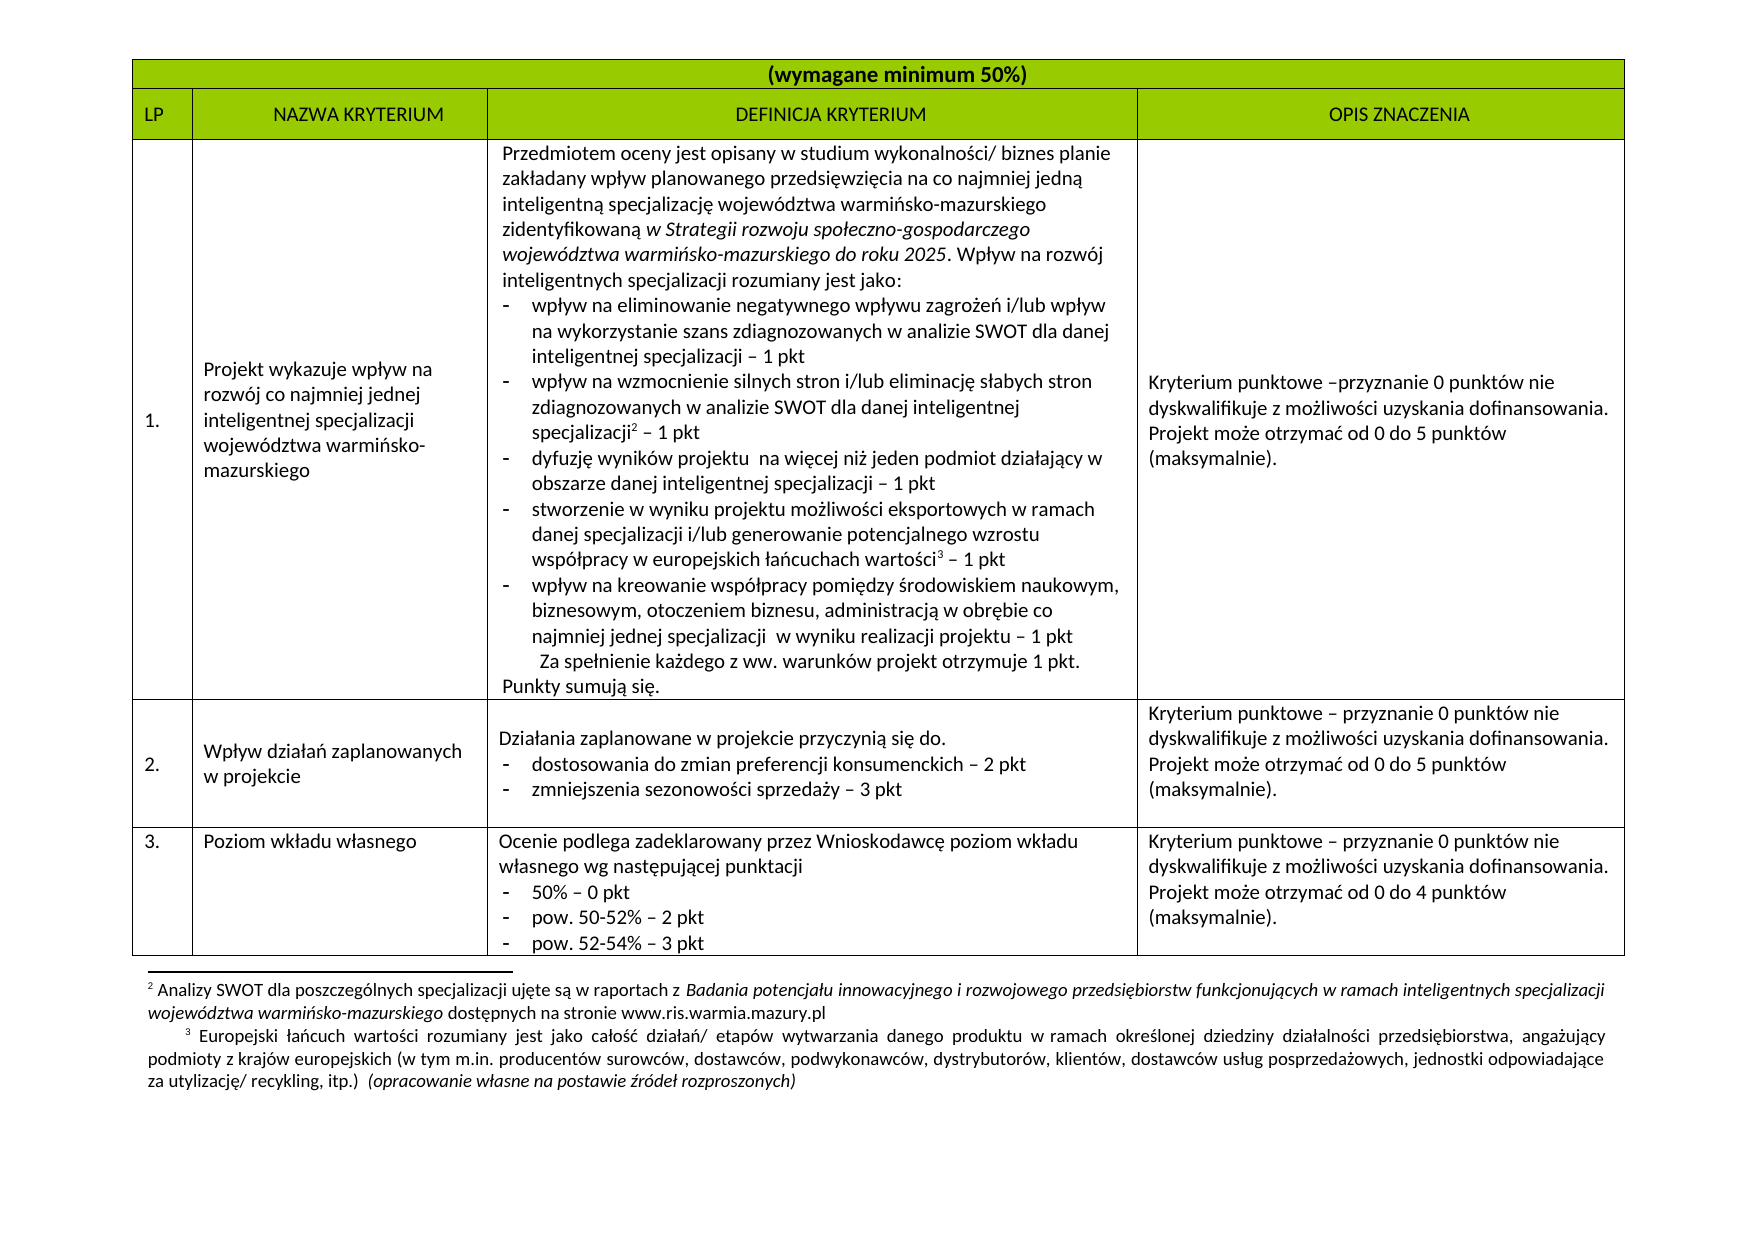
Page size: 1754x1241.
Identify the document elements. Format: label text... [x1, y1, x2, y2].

table_cell 2. [133, 700, 192, 827]
table_cell Wpływ działań zaplanowanych w projekcie [193, 700, 487, 827]
table_cell Kryterium punktowe – przyznanie 0 punktów nie dyskwalifikuje z możliwości uzyskania dofinansowania. Projekt może otrzymać od 0 do 5 punktów (maksymalnie). [1138, 700, 1624, 827]
table_cell OPIS ZNACZENIA [1138, 89, 1624, 139]
table_cell Działania zaplanowane w projekcie przyczynią się do. dostosowania do zmian preferencji konsumenckich – 2 pkt zmniejszenia sezonowości sprzedaży – 3 pkt [488, 700, 1137, 827]
table_cell 1. [133, 140, 192, 699]
table_cell LP [133, 89, 192, 139]
table_cell NAZWA KRYTERIUM [193, 89, 487, 139]
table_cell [1138, 828, 1624, 955]
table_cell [488, 828, 1137, 955]
table_cell Projekt wykazuje wpływ na rozwój co najmniej jednej inteligentnej specjalizacji województwa warmińsko-mazurskiego [193, 140, 487, 699]
table_cell DEFINICJA KRYTERIUM [488, 89, 1137, 139]
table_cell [193, 828, 487, 955]
table_cell Przedmiotem oceny jest opisany w studium wykonalności/ biznes planie zakładany wpływ planowanego przedsięwzięcia na co najmniej jedną inteligentną specjalizację województwa warmińsko-mazurskiego zidentyfikowaną w Strategii rozwoju społeczno-gospodarczego województwa warmińsko-mazurskiego do roku 2025. Wpływ na rozwój inteligentnych specjalizacji rozumiany jest jako: wpływ na eliminowanie negatywnego wpływu zagrożeń i/lub wpływ na wykorzystanie szans zdiagnozowanych w analizie SWOT dla danej inteligentnej specjalizacji – 1 pkt wpływ na wzmocnienie silnych stron i/lub eliminację słabych stron zdiagnozowanych w analizie SWOT dla danej inteligentnej specjalizacji – 1 pkt dyfuzję wyników projektu na więcej niż jeden podmiot działający w obszarze danej inteligentnej specjalizacji – 1 pkt stworzenie w wyniku projektu możliwości eksportowych w ramach danej specjalizacji i/lub generowanie potencjalnego wzrostu współpracy w europejskich łańcuchach wartości – 1 pkt wpływ na kreowanie współpracy pomiędzy środowiskiem naukowym, biznesowym, otoczeniem biznesu, administracją w obrębie co najmniej jednej specjalizacji w wyniku realizacji projektu – 1 pkt Za spełnienie każdego z ww. warunków projekt otrzymuje 1 pkt. Punkty sumują się. [488, 140, 1137, 699]
table_cell Kryterium punktowe –przyznanie 0 punktów nie dyskwalifikuje z możliwości uzyskania dofinansowania. Projekt może otrzymać od 0 do 5 punktów (maksymalnie). [1138, 140, 1624, 699]
table_cell 3. [133, 828, 192, 955]
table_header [133, 60, 1624, 88]
